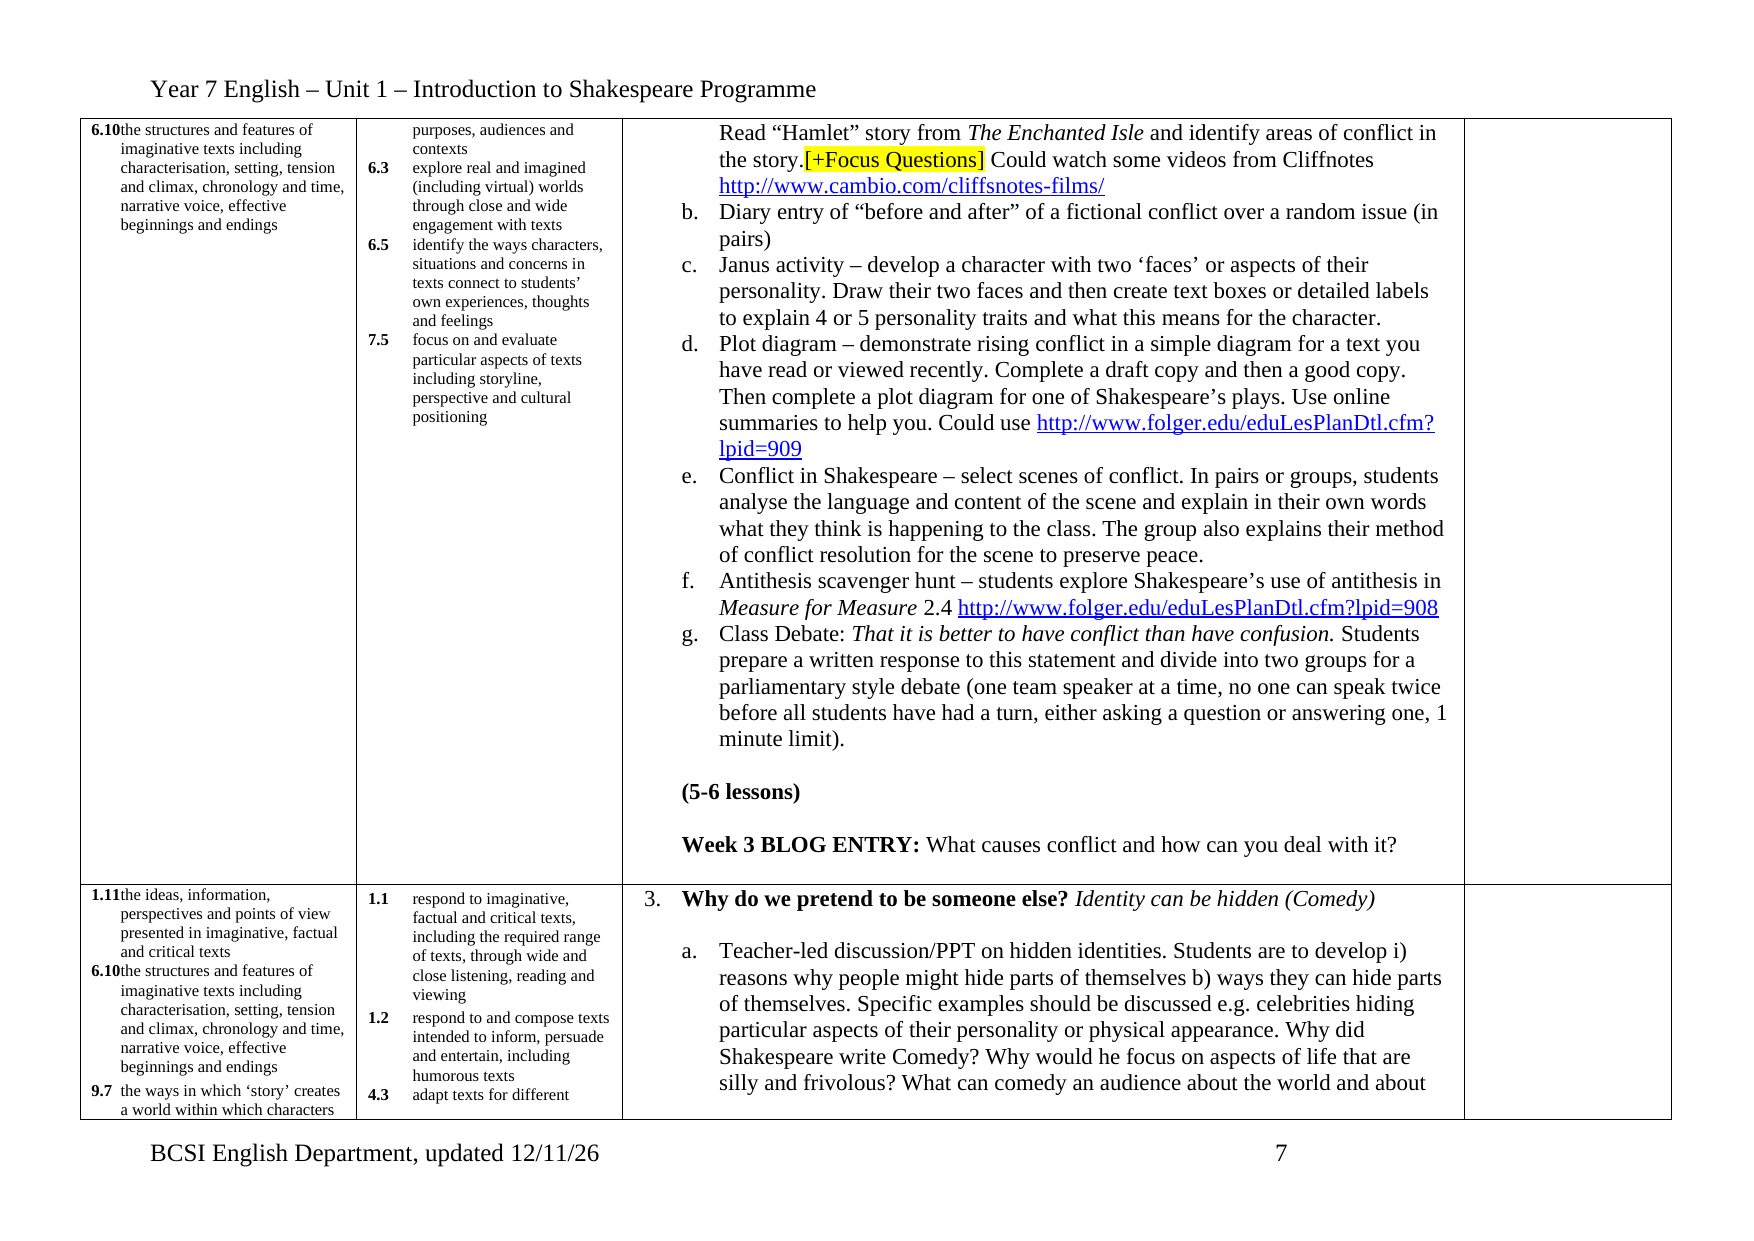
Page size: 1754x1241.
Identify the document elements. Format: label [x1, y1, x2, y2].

table_cell [81, 885, 356, 1119]
table_cell [1465, 119, 1671, 883]
table_cell [81, 119, 356, 883]
table_cell [357, 119, 622, 883]
table_cell [623, 119, 1464, 883]
table_cell [623, 885, 1464, 1119]
table_cell [1465, 885, 1671, 1119]
table_cell [357, 885, 622, 1119]
